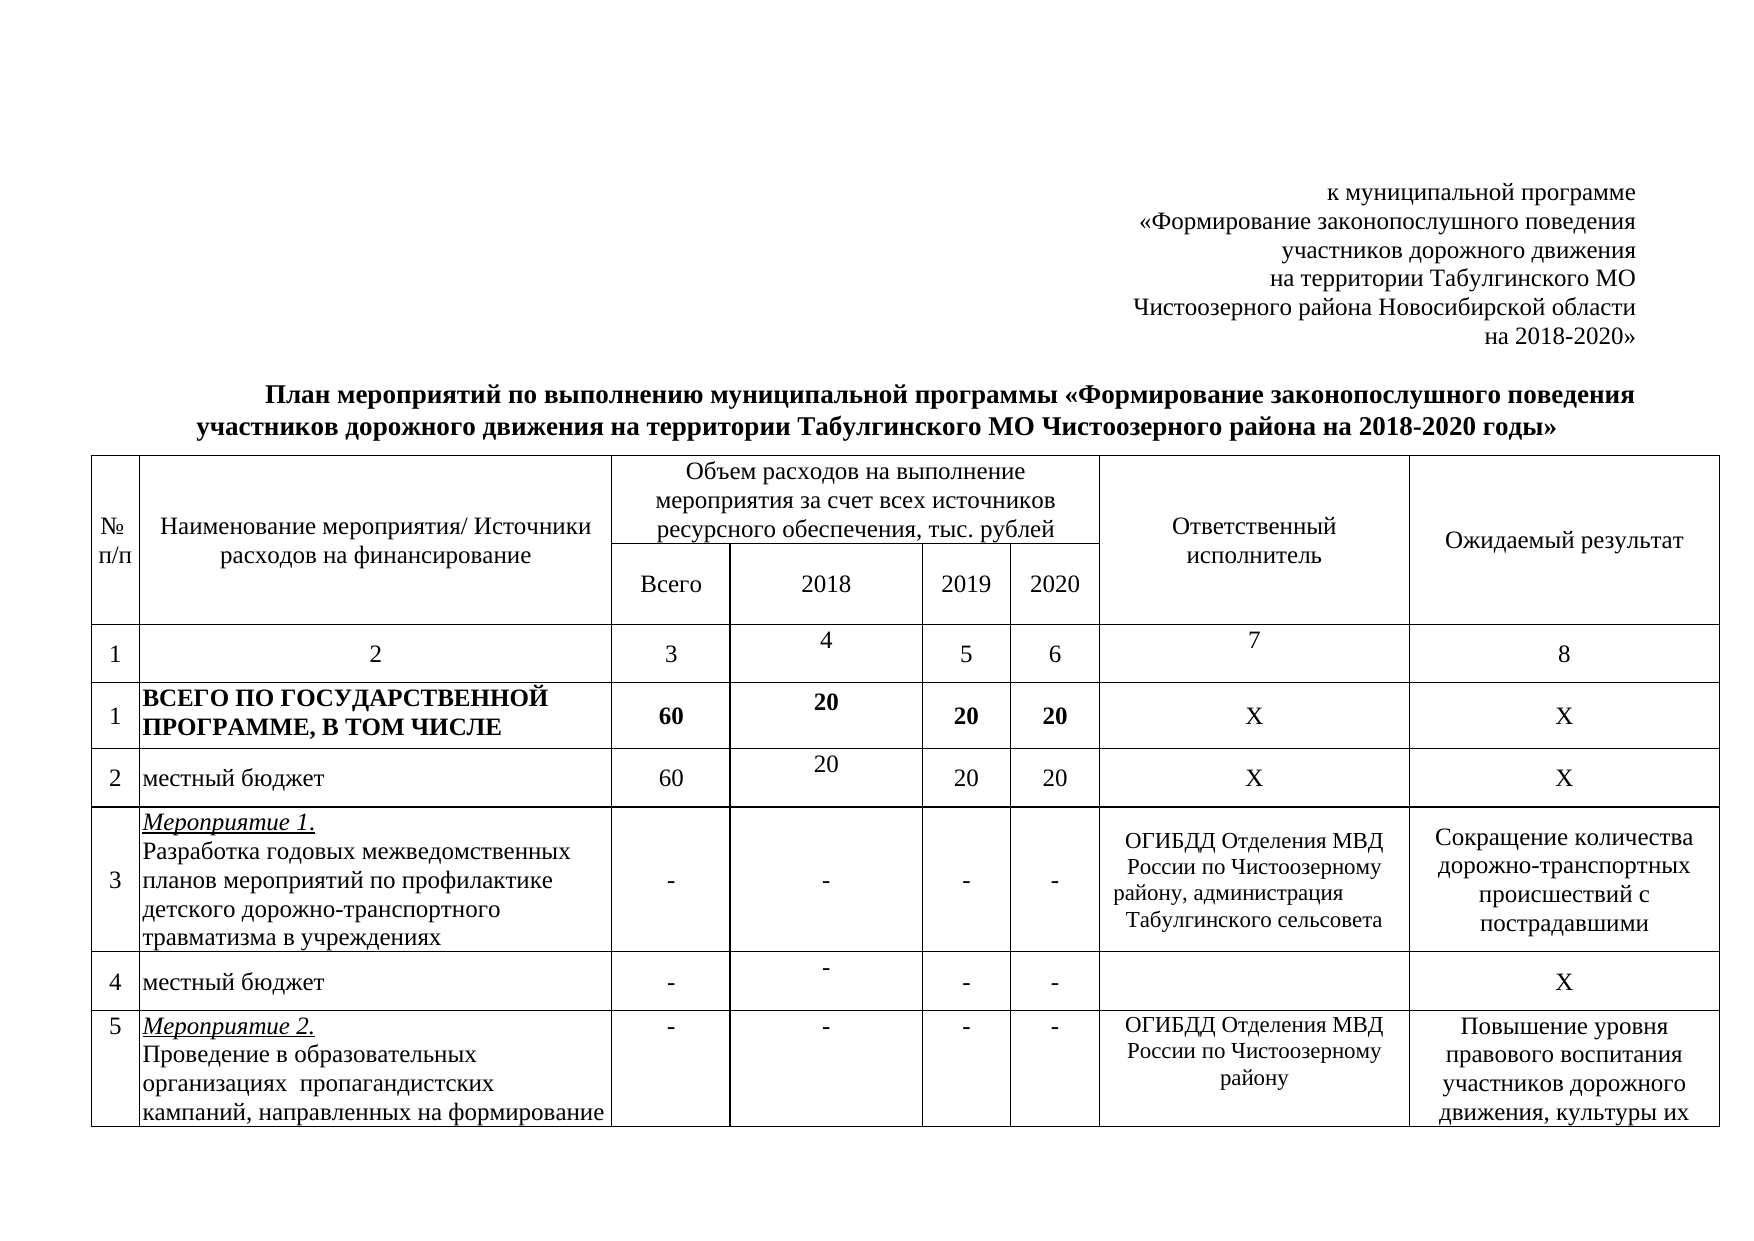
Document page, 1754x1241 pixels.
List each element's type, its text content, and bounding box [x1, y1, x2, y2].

table_cell 7 [1100, 625, 1409, 682]
table_cell 60 [612, 683, 729, 748]
table_cell Х [1410, 683, 1719, 748]
table_cell 2 [92, 749, 139, 806]
table_cell 20 [923, 749, 1010, 806]
table_header № п/п [92, 456, 139, 624]
table_cell Х [1410, 952, 1719, 1010]
text Чистоозерного района Новосибирской области [118, 292, 1636, 321]
table_cell 4 [731, 625, 922, 682]
table_cell - [1011, 1011, 1099, 1126]
table_cell Мероприятие 1. Разработка годовых межведомственных планов мероприятий по профилактике детского дорожно-транспортного травматизма в учреждениях [140, 808, 611, 951]
table_cell 20 [731, 749, 922, 806]
table_cell - [612, 1011, 729, 1126]
table_cell - [612, 952, 729, 1010]
table_cell 20 [1011, 683, 1099, 748]
table_cell 5 [923, 625, 1010, 682]
table_cell ОГИБДД Отделения МВД России по Чистоозерному району [1100, 1011, 1409, 1126]
table_cell - [731, 1011, 922, 1126]
table_cell - [612, 808, 729, 951]
text участников дорожного движения на территории Табулгинского МО Чистоозерного района на 2018-2020 годы» [118, 409, 1636, 441]
table_cell 8 [1410, 625, 1719, 682]
table_cell Всего [612, 544, 729, 624]
table_cell 20 [731, 683, 922, 748]
table_cell Х [1100, 683, 1409, 748]
table_cell 3 [92, 808, 139, 951]
table_cell 3 [612, 625, 729, 682]
table_cell Х [1100, 749, 1409, 806]
table_cell - [731, 808, 922, 951]
text участников дорожного движения [118, 235, 1636, 263]
table_cell 2020 [1011, 544, 1099, 624]
table_cell - [1011, 808, 1099, 951]
table_cell 2019 [923, 544, 1010, 624]
table_cell [1100, 952, 1409, 1010]
table_header Ответственный исполнитель [1100, 456, 1409, 624]
table_cell Х [1410, 749, 1719, 806]
table_cell ОГИБДД Отделения МВД России по Чистоозерному району, администрация Табулгинского сельсовета [1100, 808, 1409, 951]
table_cell местный бюджет [140, 952, 611, 1010]
table_cell Повышение уровня правового воспитания участников дорожного движения, культуры их поведения, профилактика детского дорожно-транспортного травматизма на территории Табулгинского МО [1410, 1011, 1719, 1126]
table_cell 6 [1011, 625, 1099, 682]
table_cell 60 [612, 749, 729, 806]
table_cell - [923, 808, 1010, 951]
text на территории Табулгинского МО [118, 263, 1636, 292]
table_cell 5 [92, 1011, 139, 1126]
table_cell - [731, 952, 922, 1010]
table_cell местный бюджет [140, 749, 611, 806]
table_cell 2018 [731, 544, 922, 624]
table_cell Мероприятие 2. Проведение в образовательных организациях пропагандистских кампаний, направленных на формирование у участников дорожного движения стереотипов законопослушного поведения (издание и распространение информационных материалов) с выдачей канц. товаров с символикой кампании, при ее проведении (тренинги, круглые столы, на уровне городского округа) [140, 1011, 611, 1126]
table_cell 2 [140, 625, 611, 682]
text на 2018-2020» [118, 321, 1636, 350]
text «Формирование законопослушного поведения [118, 206, 1636, 235]
table_cell 20 [1011, 749, 1099, 806]
table_header Объем расходов на выполнение мероприятия за счет всех источников ресурсного обеспечения, тыс. рублей [612, 456, 1099, 542]
table_cell - [923, 1011, 1010, 1126]
table_header Наименование мероприятия/ Источники расходов на финансирование [140, 456, 611, 624]
text к муниципальной программе [118, 177, 1636, 206]
table_cell 1 [92, 683, 139, 748]
text План мероприятий по выполнению муниципальной программы «Формирование законопослушного поведения [118, 378, 1636, 409]
table_header Ожидаемый результат [1410, 456, 1719, 624]
table_cell Сокращение количества дорожно-транспортных происшествий с пострадавшими [1410, 808, 1719, 951]
table_cell - [923, 952, 1010, 1010]
table_cell 4 [92, 952, 139, 1010]
table_cell ВСЕГО ПО ГОСУДАРСТВЕННОЙ ПРОГРАММЕ, В ТОМ ЧИСЛЕ [140, 683, 611, 748]
table_cell 1 [92, 625, 139, 682]
table_cell 20 [923, 683, 1010, 748]
table_cell - [1011, 952, 1099, 1010]
